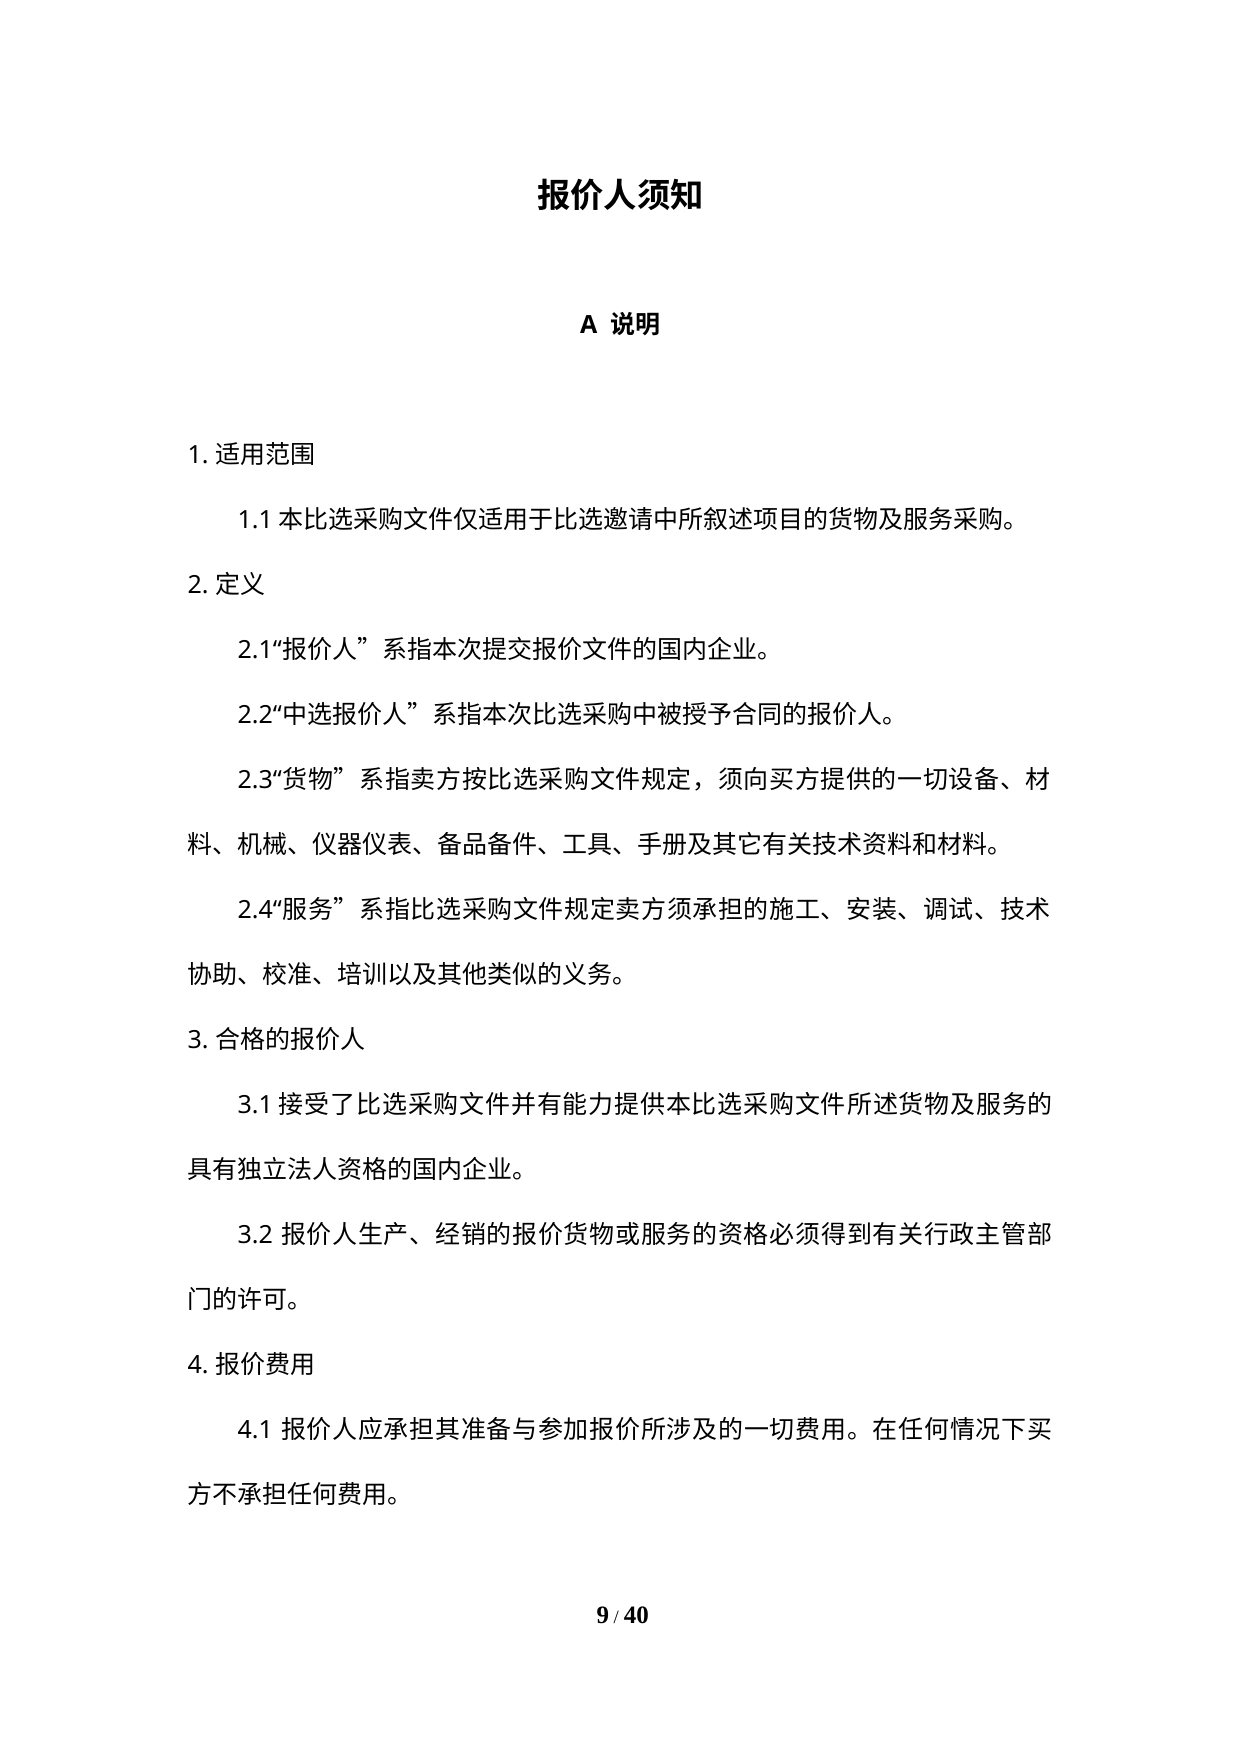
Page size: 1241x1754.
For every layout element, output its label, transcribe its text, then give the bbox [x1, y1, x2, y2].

text 1. 适用范围 [187, 420, 1053, 485]
text 2.1“报价人”系指本次提交报价文件的国内企业。 [187, 615, 1053, 680]
text 报价人须知 [187, 160, 1053, 225]
text 3. 合格的报价人 [187, 1005, 1053, 1070]
text 2.4“服务”系指比选采购文件规定卖方须承担的施工、安装、调试、技术协助、校准、培训以及其他类似的义务。 [187, 875, 1053, 1005]
text 2.3“货物”系指卖方按比选采购文件规定，须向买方提供的一切设备、材料、机械、仪器仪表、备品备件、工具、手册及其它有关技术资料和材料。 [187, 745, 1053, 875]
text A 说明 [187, 290, 1053, 355]
text 2.2“中选报价人”系指本次比选采购中被授予合同的报价人。 [187, 680, 1053, 745]
text 4. 报价费用 [187, 1330, 1053, 1395]
text 3.1接受了比选采购文件并有能力提供本比选采购文件所述货物及服务的具有独立法人资格的国内企业。 [187, 1070, 1053, 1200]
text 2. 定义 [187, 550, 1053, 615]
text 1.1本比选采购文件仅适用于比选邀请中所叙述项目的货物及服务采购。 [187, 485, 1053, 550]
text 3.2 报价人生产、经销的报价货物或服务的资格必须得到有关行政主管部门的许可。 [187, 1200, 1053, 1330]
text 4.1 报价人应承担其准备与参加报价所涉及的一切费用。在任何情况下买方不承担任何费用。 [187, 1395, 1053, 1525]
